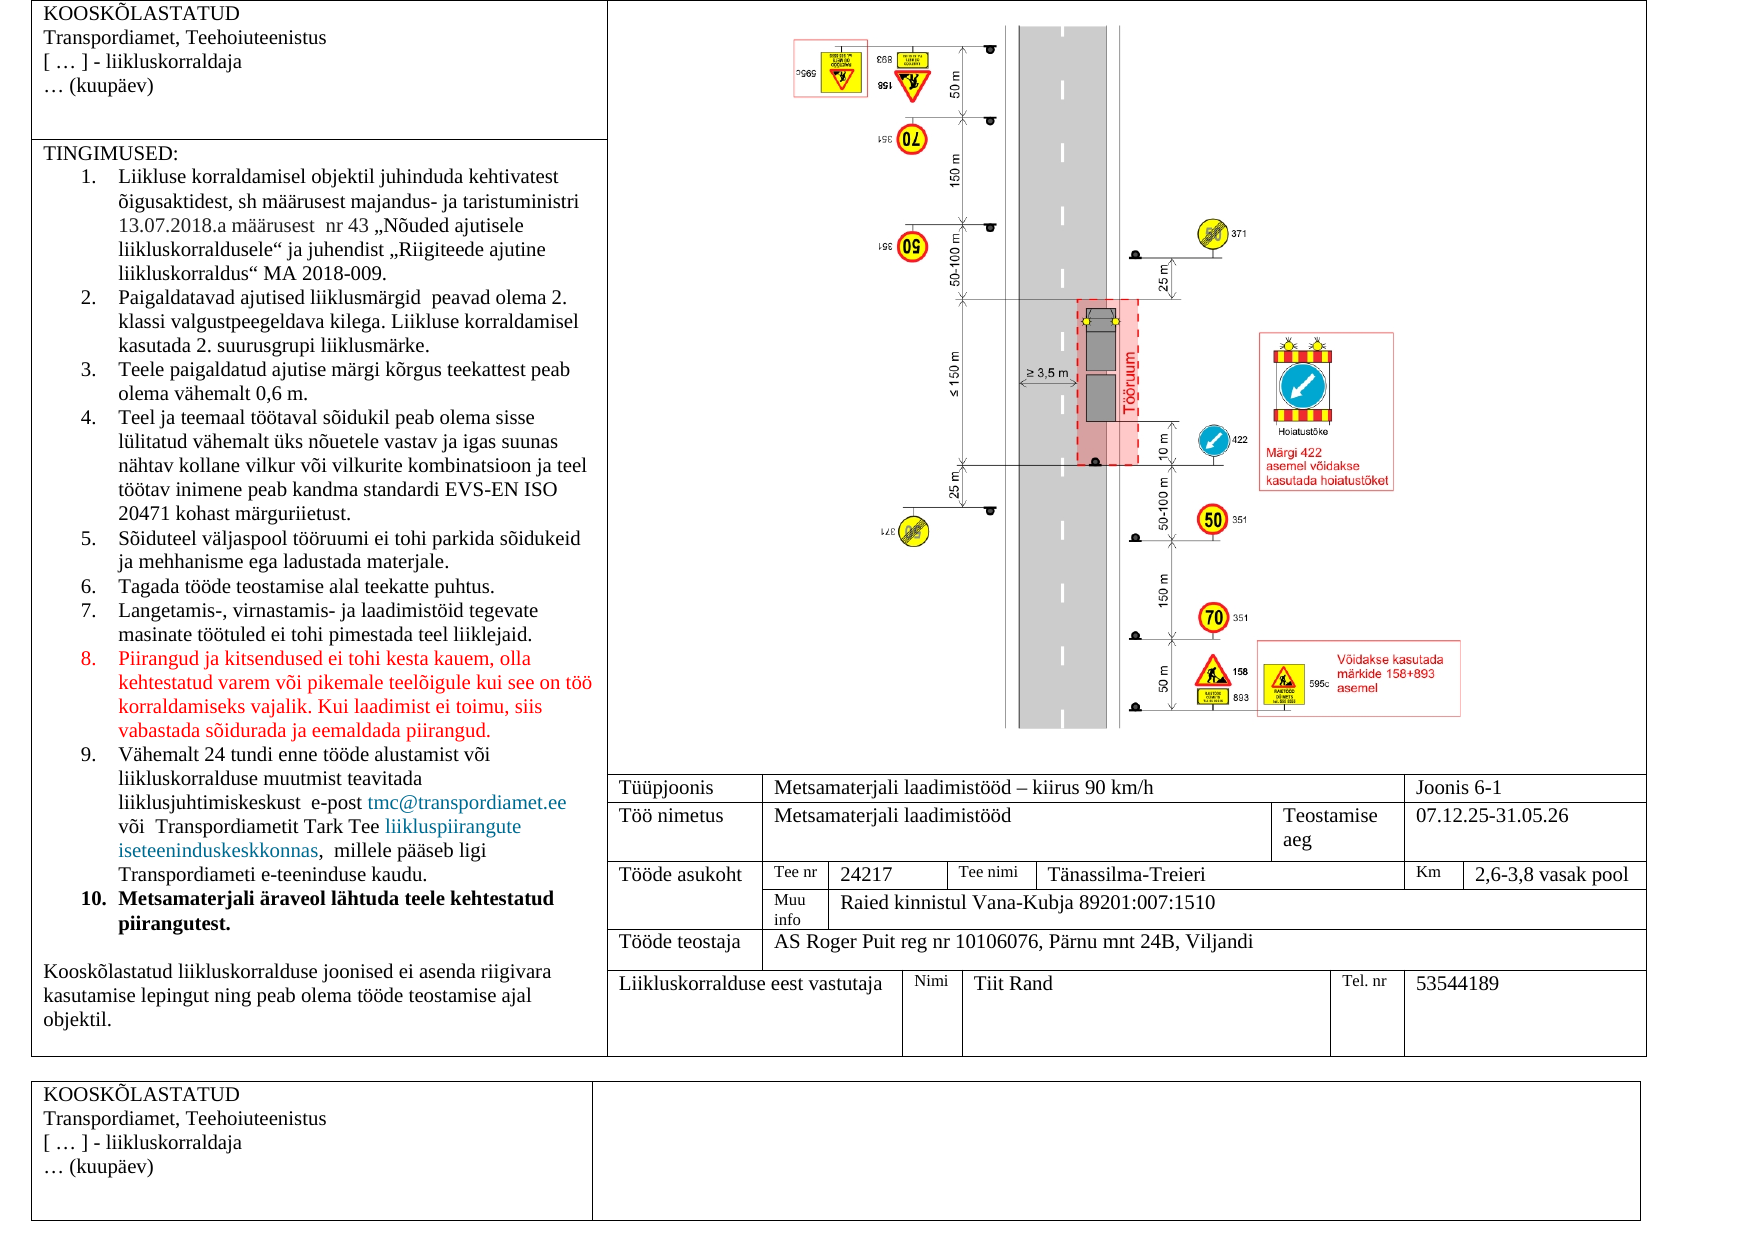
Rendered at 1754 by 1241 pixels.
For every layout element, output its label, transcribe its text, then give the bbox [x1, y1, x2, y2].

table_cell Tiit Rand [963, 971, 1330, 1056]
table_cell AS Roger Puit reg nr 10106076, Pärnu mnt 24B, Viljandi [763, 930, 1646, 969]
table_cell Teostamise aeg [1272, 803, 1404, 861]
table_cell Metsamaterjali laadimistööd – kiirus 90 km/h [763, 775, 1404, 802]
table_cell Tööde asukoht [608, 862, 762, 928]
table_cell Muu info [763, 890, 828, 928]
table_cell Töö nimetus [608, 803, 762, 861]
table_cell Tee nimi [948, 862, 1036, 889]
table_cell Tel. nr [1331, 971, 1404, 1056]
table_cell Joonis 6-1 [1405, 775, 1646, 802]
picture [373, 799, 380, 807]
table_cell Nimi [903, 971, 962, 1056]
table_cell TINGIMUSED: Liikluse korraldamisel objektil juhinduda kehtivatest õigusaktidest, sh määrusest majandus- ja taristuministri 13.07.2018.a määrusest nr 43 „Nõuded ajutisele liikluskorraldusele“ ja juhendist „Riigiteede ajutine liikluskorraldus“ MA 2018-009. Paigaldatavad ajutised liiklusmärgid peavad olema 2. klassi valgustpeegeldava kilega. Liikluse korraldamisel kasutada 2. suurusgrupi liiklusmärke. Teele paigaldatud ajutise märgi kõrgus teekattest peab olema vähemalt 0,6 m. Teel ja teemaal töötaval sõidukil peab olema sisse lülitatud vähemalt üks nõuetele vastav ja igas suunas nähtav kollane vilkur või vilkurite kombinatsioon ja teel töötav inimene peab kandma standardi EVS-EN ISO 20471 kohast märguriietust. Sõiduteel väljaspool tööruumi ei tohi parkida sõidukeid ja mehhanisme ega ladustada materjale. Tagada tööde teostamise alal teekatte puhtus. Langetamis-, virnastamis- ja laadimistöid tegevate masinate töötuled ei tohi pimestada teel liiklejaid. Piirangud ja kitsendused ei tohi kesta kauem, olla kehtestatud varem või pikemale teelõigule kui see on töö korraldamiseks vajalik. Kui laadimist ei toimu, siis vabastada sõidurada ja eemaldada piirangud. Vähemalt 24 tundi enne tööde alustamist või liikluskorralduse muutmist teavitada liiklusjuhtimiskeskust e-post tmc@transpordiamet.ee või Transpordiametit Tark Tee liikluspiirangute iseteeninduskeskkonnas, millele pääseb ligi Transpordiameti e-teeninduse kaudu. Metsamaterjali äraveol lähtuda teele kehtestatud piirangutest. Kooskõlastatud liikluskorralduse joonised ei asenda riigivara kasutamise lepingut ning peab olema tööde teostamise ajal objektil. [32, 140, 607, 1056]
table_cell 53544189 [1405, 971, 1646, 1056]
table_header [593, 1082, 1640, 1220]
table_header [608, 1, 1646, 774]
table_cell Tüüpjoonis [608, 775, 762, 802]
table_cell Liikluskorralduse eest vastutaja [608, 971, 902, 1056]
table_cell Tänassilma-Treieri [1037, 862, 1404, 889]
table_header KOOSKÕLASTATUD Transpordiamet, Teehoiuteenistus [ … ] - liikluskorraldaja … (kuupäev) [32, 1082, 592, 1220]
table_cell Tööde teostaja [608, 930, 762, 969]
picture [401, 795, 414, 799]
table_cell 2,6-3,8 vasak pool [1464, 862, 1646, 889]
table_header KOOSKÕLASTATUD Transpordiamet, Teehoiuteenistus [ … ] - liikluskorraldaja … (kuupäev) [32, 1, 607, 139]
picture [290, 847, 297, 855]
table_cell 24217 [829, 862, 947, 889]
table_cell Metsamaterjali laadimistööd [763, 803, 1271, 861]
table_cell Km [1405, 862, 1463, 889]
picture [165, 847, 172, 855]
table_cell 07.12.25-31.05.26 [1405, 803, 1646, 861]
table_cell Tee nr [763, 862, 828, 889]
table_cell Raied kinnistul Vana-Kubja 89201:007:1510 [829, 890, 1646, 928]
picture [793, 25, 1461, 729]
